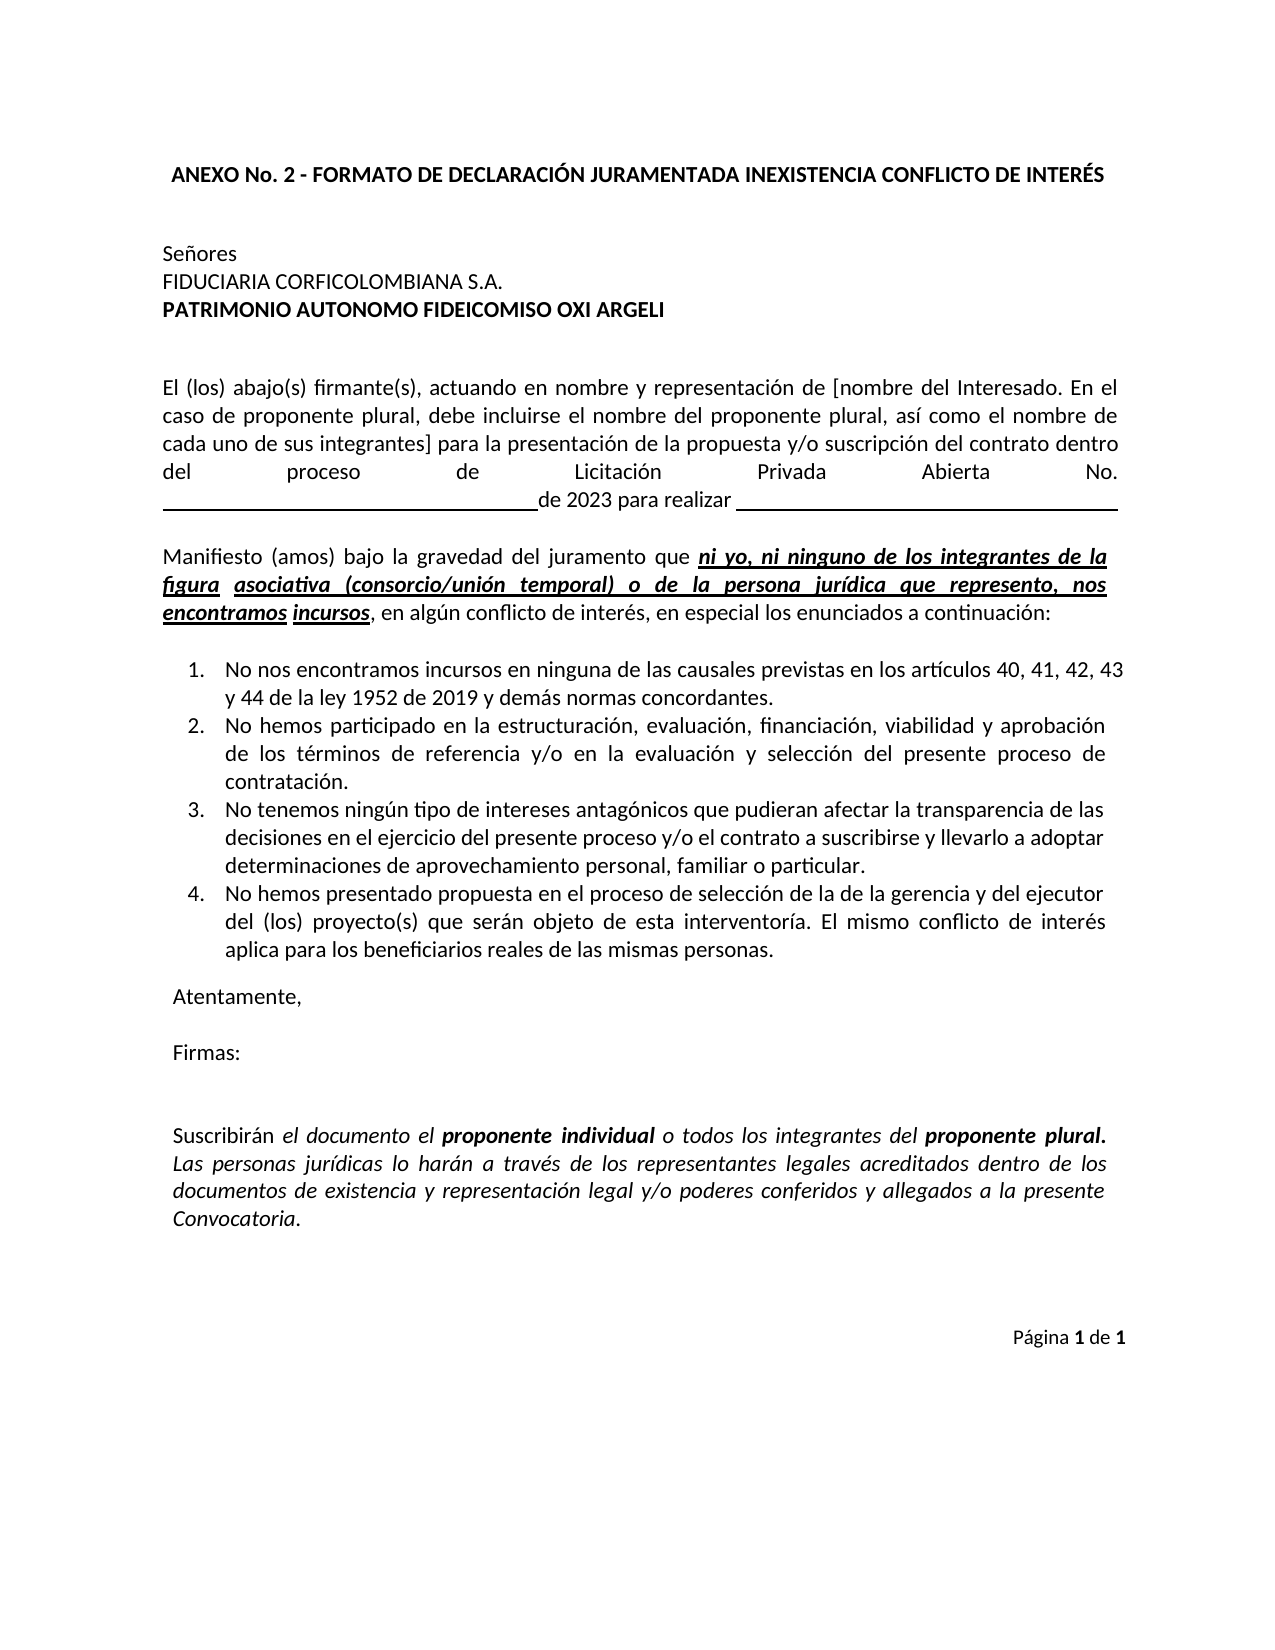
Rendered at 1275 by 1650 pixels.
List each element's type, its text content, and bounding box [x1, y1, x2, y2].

subtitle ANEXO No. 2 - FORMATO DE DECLARACIÓN JURAMENTADA INEXISTENCIA CONFLICTO DE INTERÉS [171, 160, 1171, 188]
list No hemos presentado propuesta en el proceso de selección de la de la gerencia y del ejecutor del (los) proyecto(s) que serán objeto de esta interventoría. El mismo conflicto de interés aplica para los beneficiarios reales de las mismas personas. [187, 879, 1106, 963]
list No hemos participado en la estructuración, evaluación, financiación, viabilidad y aprobación de los términos de referencia y/o en la evaluación y selección del presente proceso de contratación. [187, 711, 1106, 795]
list No nos encontramos incursos en ninguna de las causales previstas en los artículos 40, 41, 42, 43 y 44 de la ley 1952 de 2019 y demás normas concordantes. [187, 655, 1125, 711]
list No tenemos ningún tipo de intereses antagónicos que pudieran afectar la transparencia de las decisiones en el ejercicio del presente proceso y/o el contrato a suscribirse y llevarlo a adoptar determinaciones de aprovechamiento personal, familiar o particular. [187, 795, 1106, 879]
text Atentamente, Firmas: [173, 982, 304, 1066]
text Señores [162, 239, 1171, 267]
subtitle PATRIMONIO AUTONOMO FIDEICOMISO OXI ARGELI [162, 295, 1042, 323]
text FIDUCIARIA CORFICOLOMBIANA S.A. [162, 267, 1171, 295]
text Página 1 de 1 [139, 1324, 1126, 1350]
text Suscribirán el documento el proponente individual o todos los integrantes del proponente plural. Las personas jurídicas lo harán a través de los representantes legales acreditados dentro de los documentos de existencia y representación legal y/o poderes conferidos y allegados a la presente Convocatoria. [173, 1122, 1107, 1232]
text Manifiesto (amos) bajo la gravedad del juramento que ni yo, ni ninguno de los integrantes de la figura asociativa (consorcio/unión temporal) o de la persona jurídica que represento, nos encontramos incursos, en algún conflicto de interés, en especial los enunciados a continuación: [162, 542, 1107, 626]
text El (los) abajo(s) firmante(s), actuando en nombre y representación de [nombre del Interesado. En el caso de proponente plural, debe incluirse el nombre del proponente plural, así como el nombre de cada uno de sus integrantes] para la presentación de la propuesta y/o suscripción del contrato dentro del proceso de Licitación Privada Abierta No. de 2023 para realizar [162, 373, 1118, 513]
